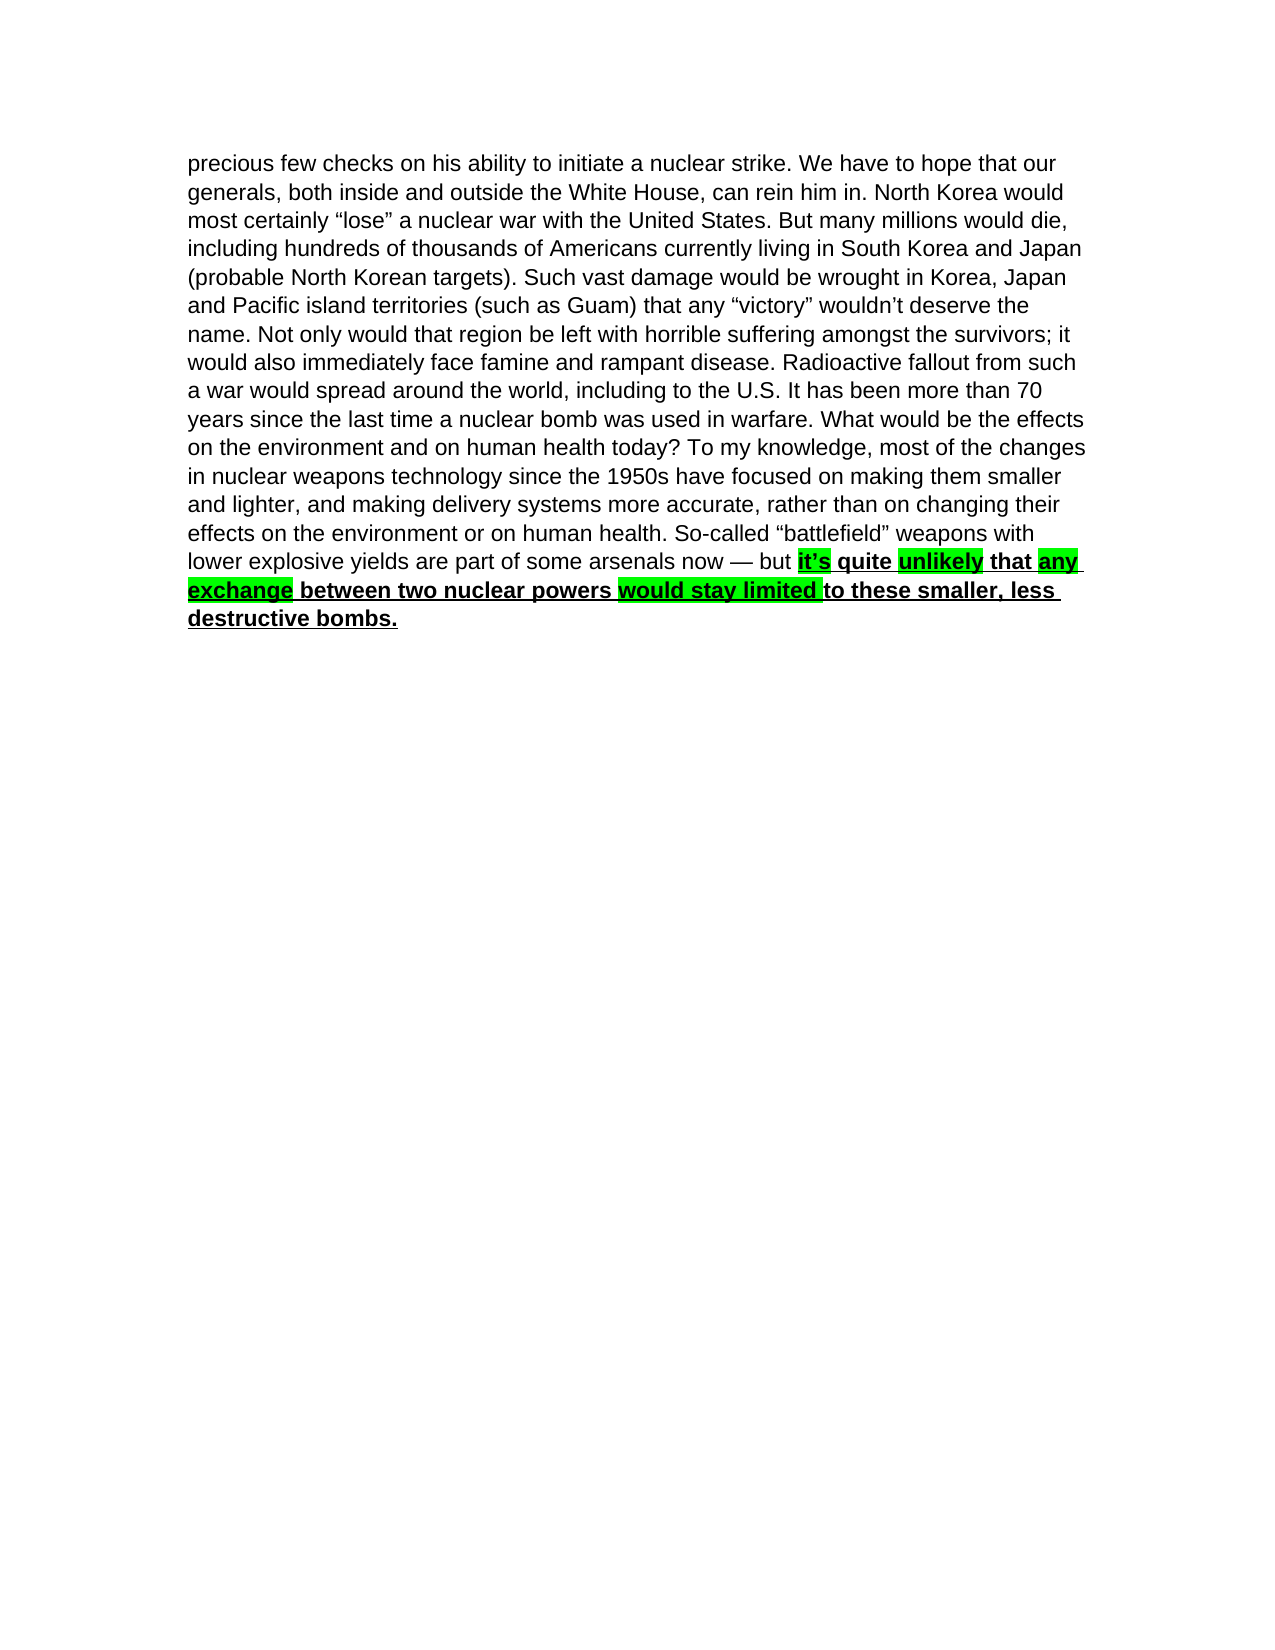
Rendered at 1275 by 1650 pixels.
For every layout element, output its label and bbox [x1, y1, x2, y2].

text [187, 150, 1087, 631]
